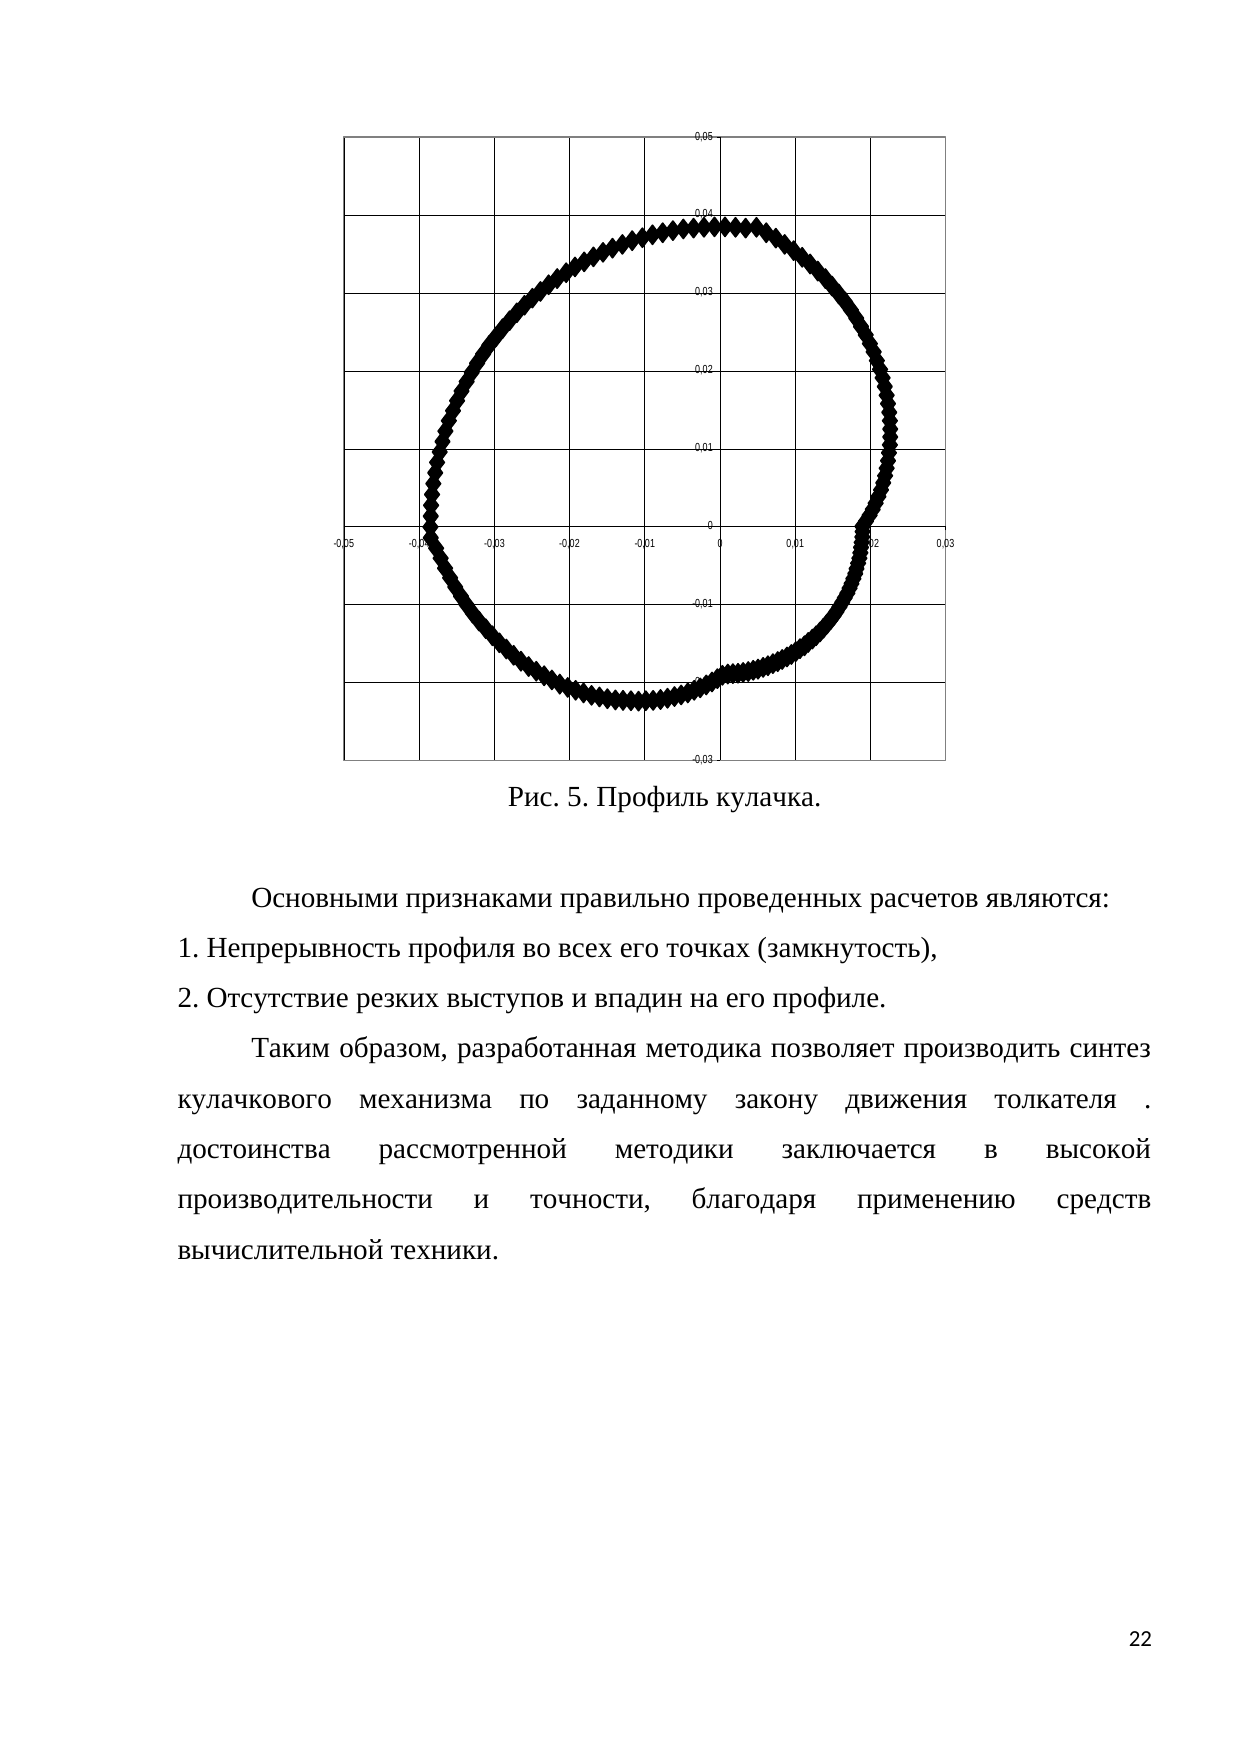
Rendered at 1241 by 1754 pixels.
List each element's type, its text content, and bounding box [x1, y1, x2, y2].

text Таким образом, разработанная методика позволяет производить синтез кулачкового механизма по заданному закону движения толкателя . достоинства рассмотренной методики заключается в высокой производительности и точности, благодаря применению средств вычислительной техники. [177, 1031, 1152, 1265]
text 2. Отсутствие резких выступов и впадин на его профиле. [177, 980, 1152, 1014]
text 1. Непрерывность профиля во всех его точках (замкнутость), [177, 930, 1152, 963]
text Рис. 5. Профиль кулачка. [177, 779, 1152, 813]
text Основными признаками правильно проведенных расчетов являются: [177, 880, 1152, 913]
